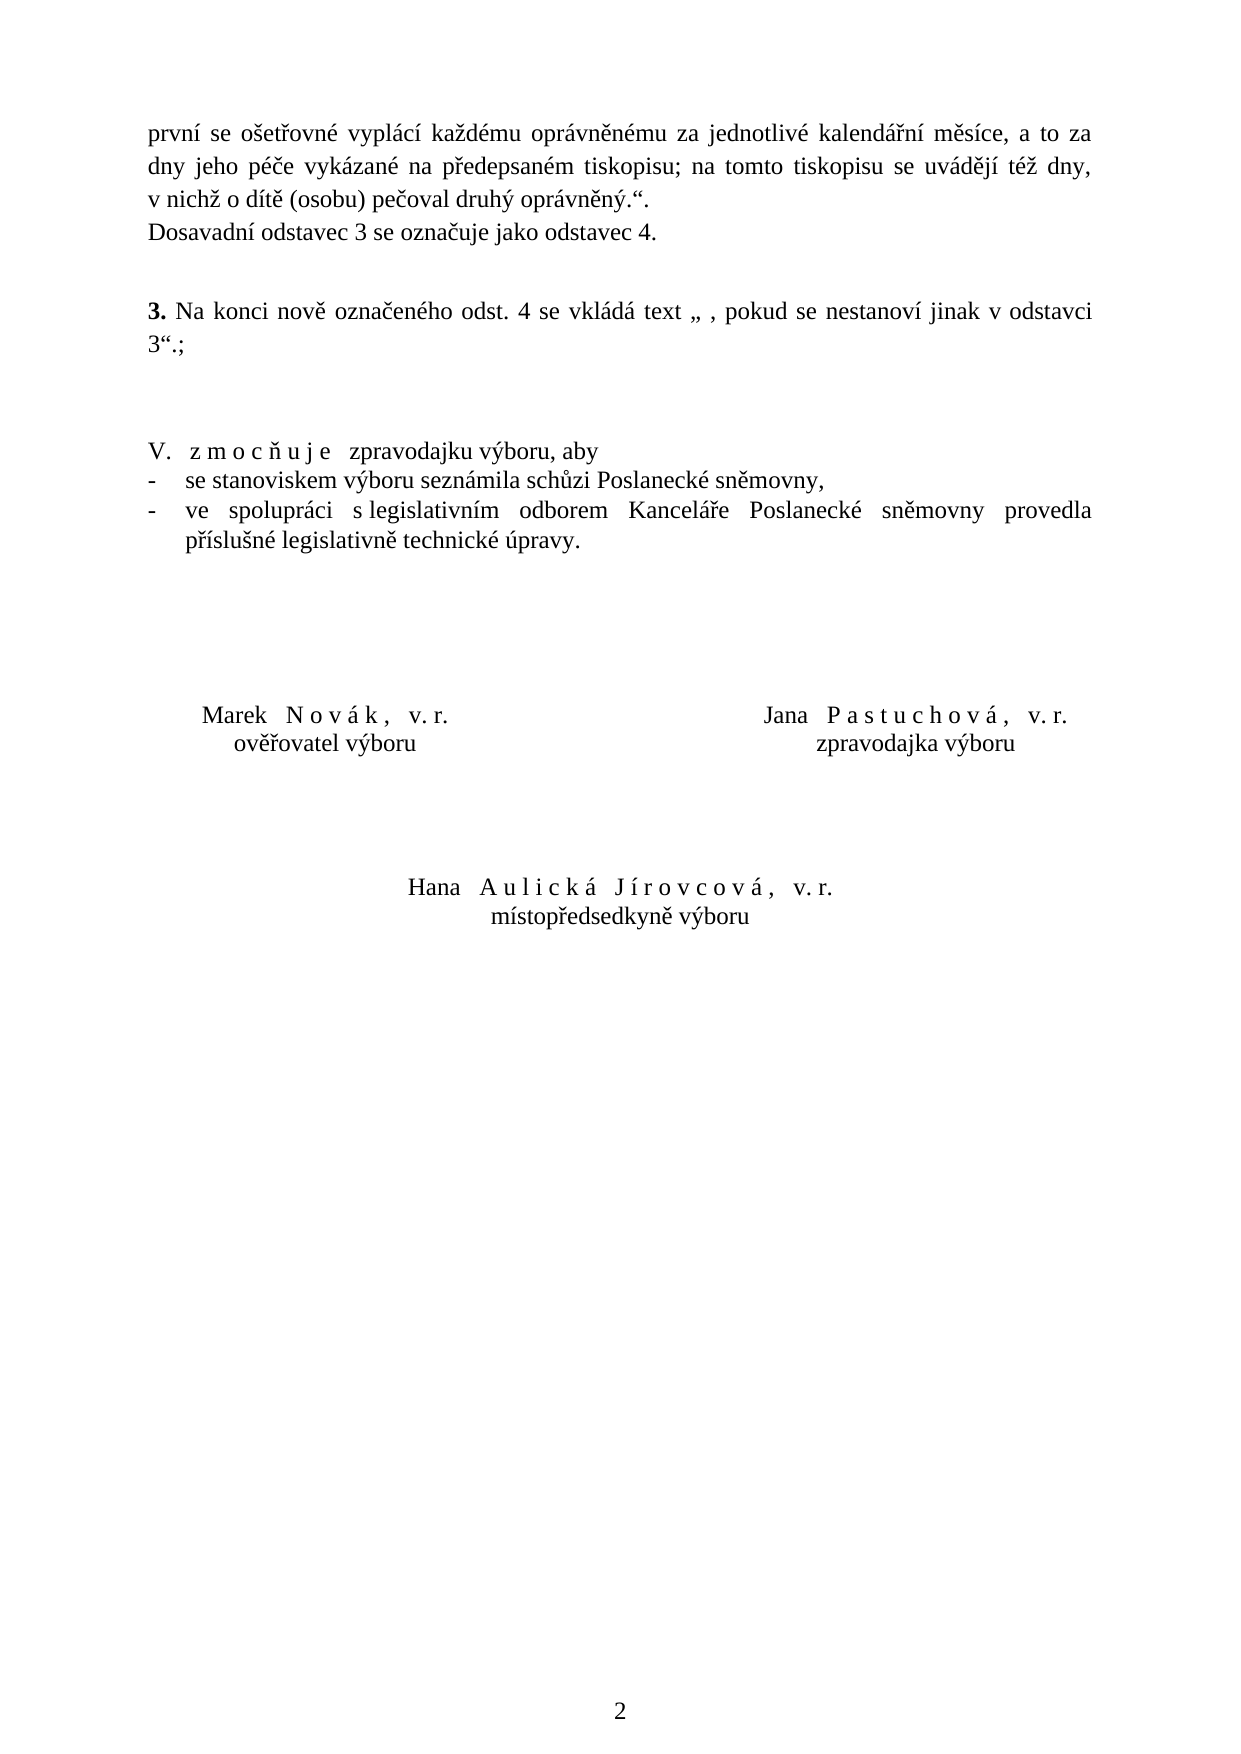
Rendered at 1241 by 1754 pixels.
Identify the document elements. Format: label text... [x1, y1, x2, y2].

list se stanoviskem výboru seznámila schůzi Poslanecké sněmovny, [148, 465, 1092, 493]
text Marek N o v á k , v. r. Jana P a s t u c h o v á , v. r. [148, 700, 1092, 728]
text místopředsedkyně výboru [148, 901, 1092, 930]
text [148, 118, 1092, 213]
text ověřovatel výboru zpravodajka výboru [148, 728, 1092, 757]
text 3. Na konci nově označeného odst. 4 se vkládá text „ , pokud se nestanoví jinak v odstavci 3“.; [148, 296, 1092, 357]
text V. z m o c ň u j e zpravodajku výboru, aby [148, 436, 1092, 465]
list ve spolupráci s legislativním odborem Kanceláře Poslanecké sněmovny provedla příslušné legislativně technické úpravy. [148, 495, 1092, 554]
text Dosavadní odstavec 3 se označuje jako odstavec 4. [148, 217, 1092, 246]
text Hana A u l i c k á J í r o v c o v á , v. r. [148, 872, 1092, 901]
